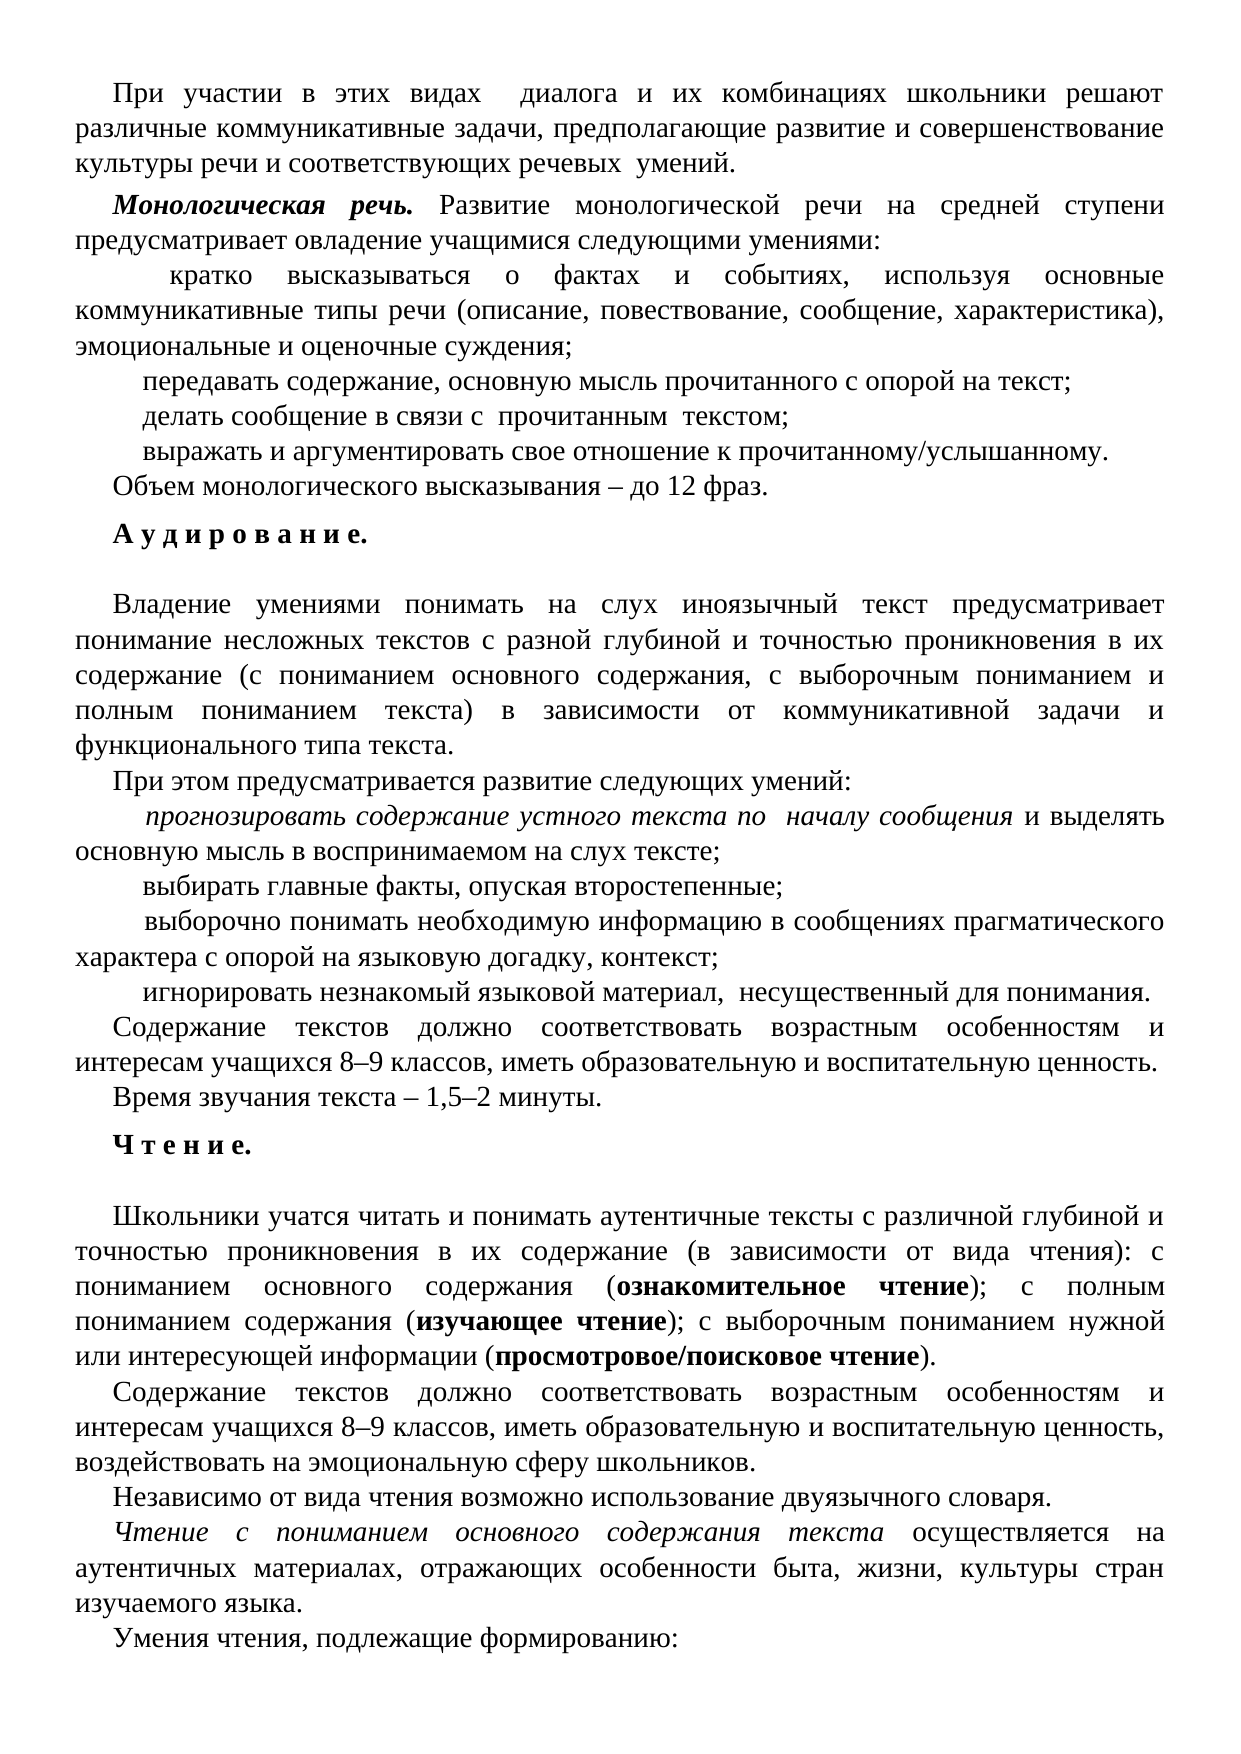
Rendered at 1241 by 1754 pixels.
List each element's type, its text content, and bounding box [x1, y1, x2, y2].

text Владение умениями понимать на слух иноязычный текст предусматривает понимание несложных текстов с разной глубиной и точностью проникновения в их содержание (с пониманием основного содержания, с выборочным пониманием и полным пониманием текста) в зависимости от коммуникативной задачи и функционального типа текста. [75, 587, 1165, 761]
text Ч т е н и е. [75, 1127, 1165, 1161]
text Содержание текстов должно соответствовать возрастным особенностям и интересам учащихся 8–9 классов, иметь образовательную и воспитательную ценность, воздействовать на эмоциональную сферу школьников. [75, 1374, 1165, 1478]
text  выражать и аргументировать свое отношение к прочитанному/услышанному. [75, 433, 1165, 467]
text При участии в этих видах диалога и их комбинациях школьники решают различные коммуникативные задачи, предполагающие развитие и совершенствование культуры речи и соответствующих речевых умений. [75, 75, 1165, 179]
text  делать сообщение в связи с прочитанным текстом; [75, 398, 1165, 432]
text  передавать содержание, основную мысль прочитанного с опорой на текст; [75, 363, 1165, 396]
text Независимо от вида чтения возможно использование двуязычного словаря. [75, 1479, 1165, 1513]
text Объем монологического высказывания – до 12 фраз. [75, 468, 1165, 502]
text  игнорировать незнакомый языковой материал, несущественный для понимания. [75, 974, 1165, 1007]
text Школьники учатся читать и понимать аутентичные тексты с различной глубиной и точностью проникновения в их содержание (в зависимости от вида чтения): с пониманием основного содержания (ознакомительное чтение); с полным пониманием содержания (изучающее чтение); с выборочным пониманием нужной или интересующей информации (просмотровое/поисковое чтение). [75, 1198, 1165, 1372]
text  кратко высказываться о фактах и событиях, используя основные коммуникативные типы речи (описание, повествование, сообщение, характеристика), эмоциональные и оценочные суждения; [75, 257, 1165, 361]
text  выборочно понимать необходимую информацию в сообщениях прагматического характера с опорой на языковую догадку, контекст; [75, 903, 1165, 972]
text Чтение с пониманием основного содержания текста осуществляется на аутентичных материалах, отражающих особенности быта, жизни, культуры стран изучаемого языка. [75, 1514, 1165, 1618]
text  прогнозировать содержание устного текста по началу сообщения и выделять основную мысль в воспринимаемом на слух тексте; [75, 798, 1165, 867]
text При этом предусматривается развитие следующих умений: [75, 763, 1165, 796]
text  выбирать главные факты, опуская второстепенные; [75, 868, 1165, 902]
text Умения чтения, подлежащие формированию: [75, 1620, 1165, 1654]
text Монологическая речь. Развитие монологической речи на средней ступени предусматривает овладение учащимися следующими умениями: [75, 187, 1165, 256]
text Время звучания текста – 1,5–2 минуты. [75, 1079, 1165, 1113]
text А у д и р о в а н и е. [75, 516, 1165, 550]
text Содержание текстов должно соответствовать возрастным особенностям и интересам учащихся 8–9 классов, иметь образовательную и воспитательную ценность. [75, 1009, 1165, 1078]
